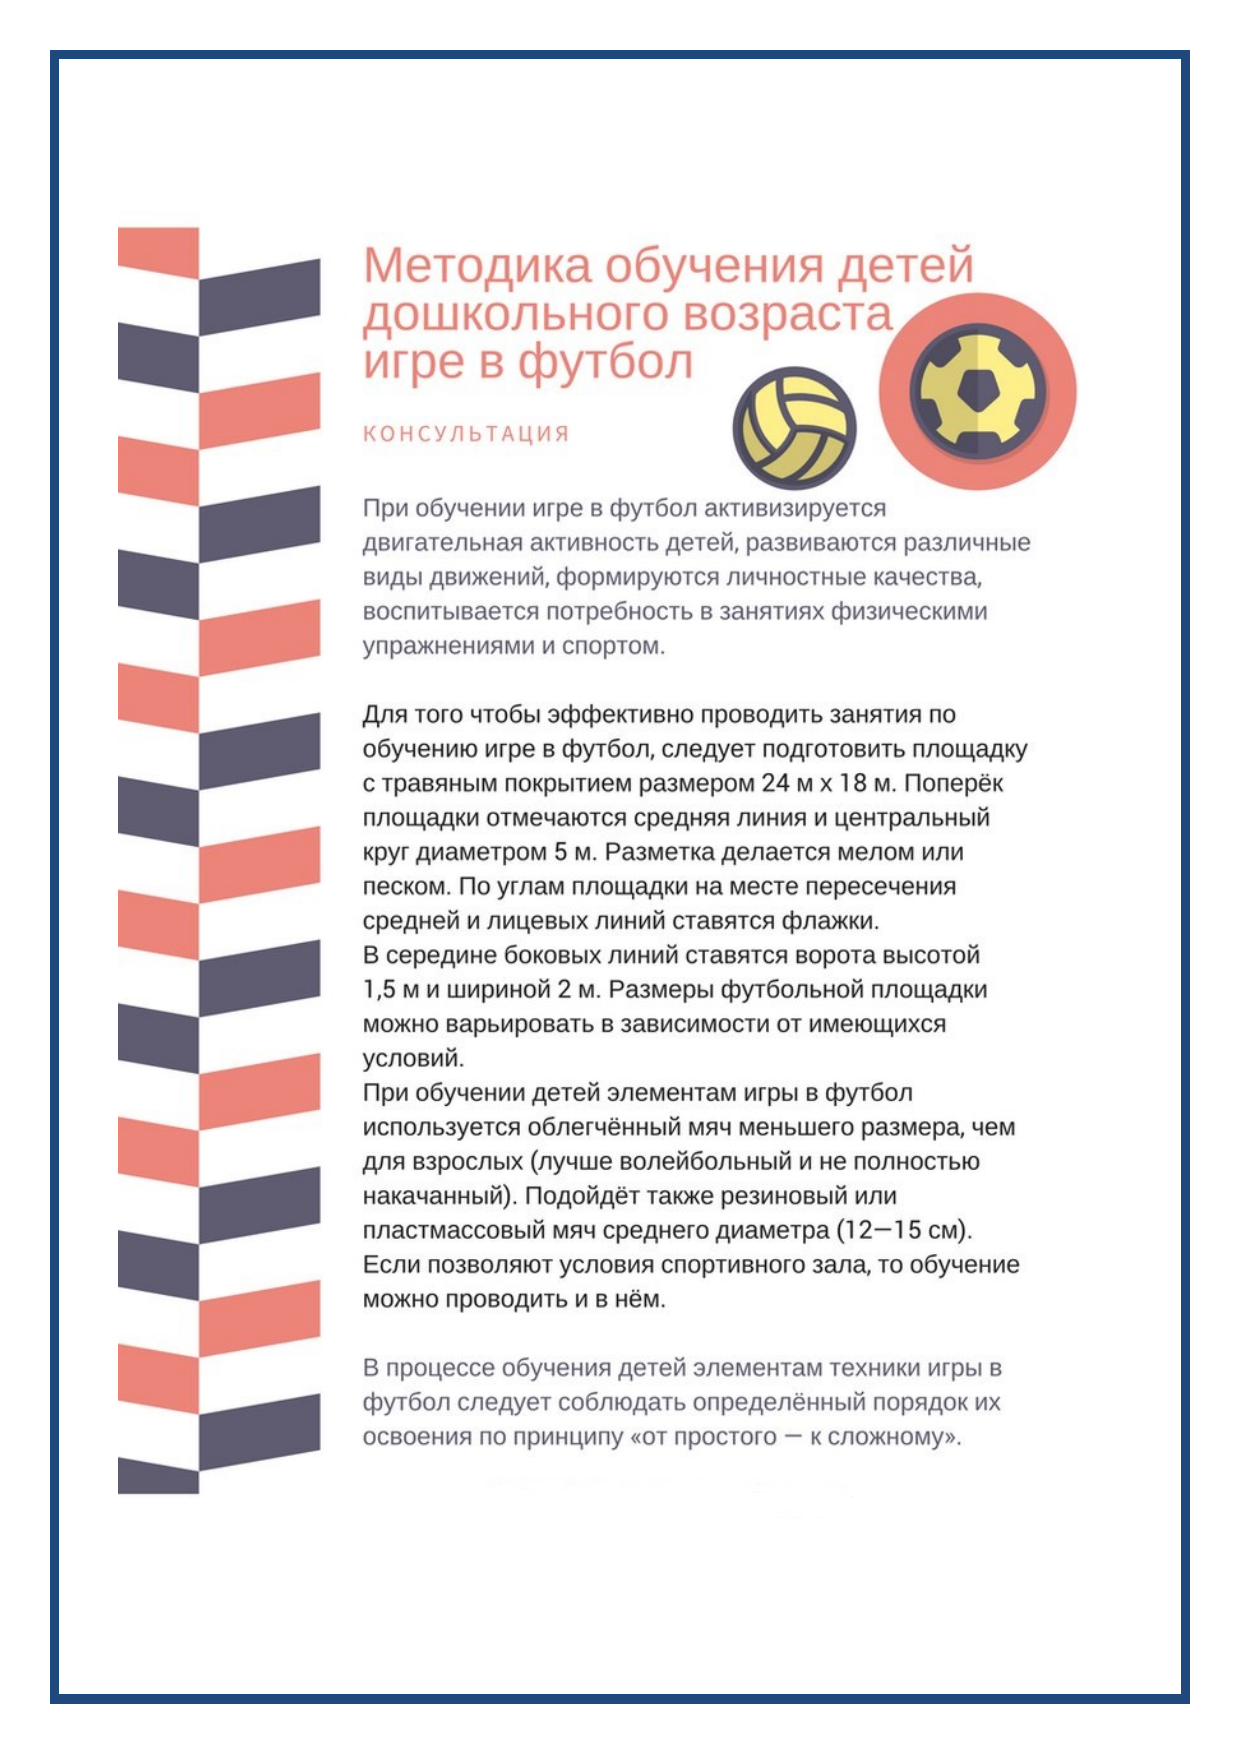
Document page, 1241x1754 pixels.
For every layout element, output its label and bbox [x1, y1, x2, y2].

picture [118, 171, 1093, 1549]
